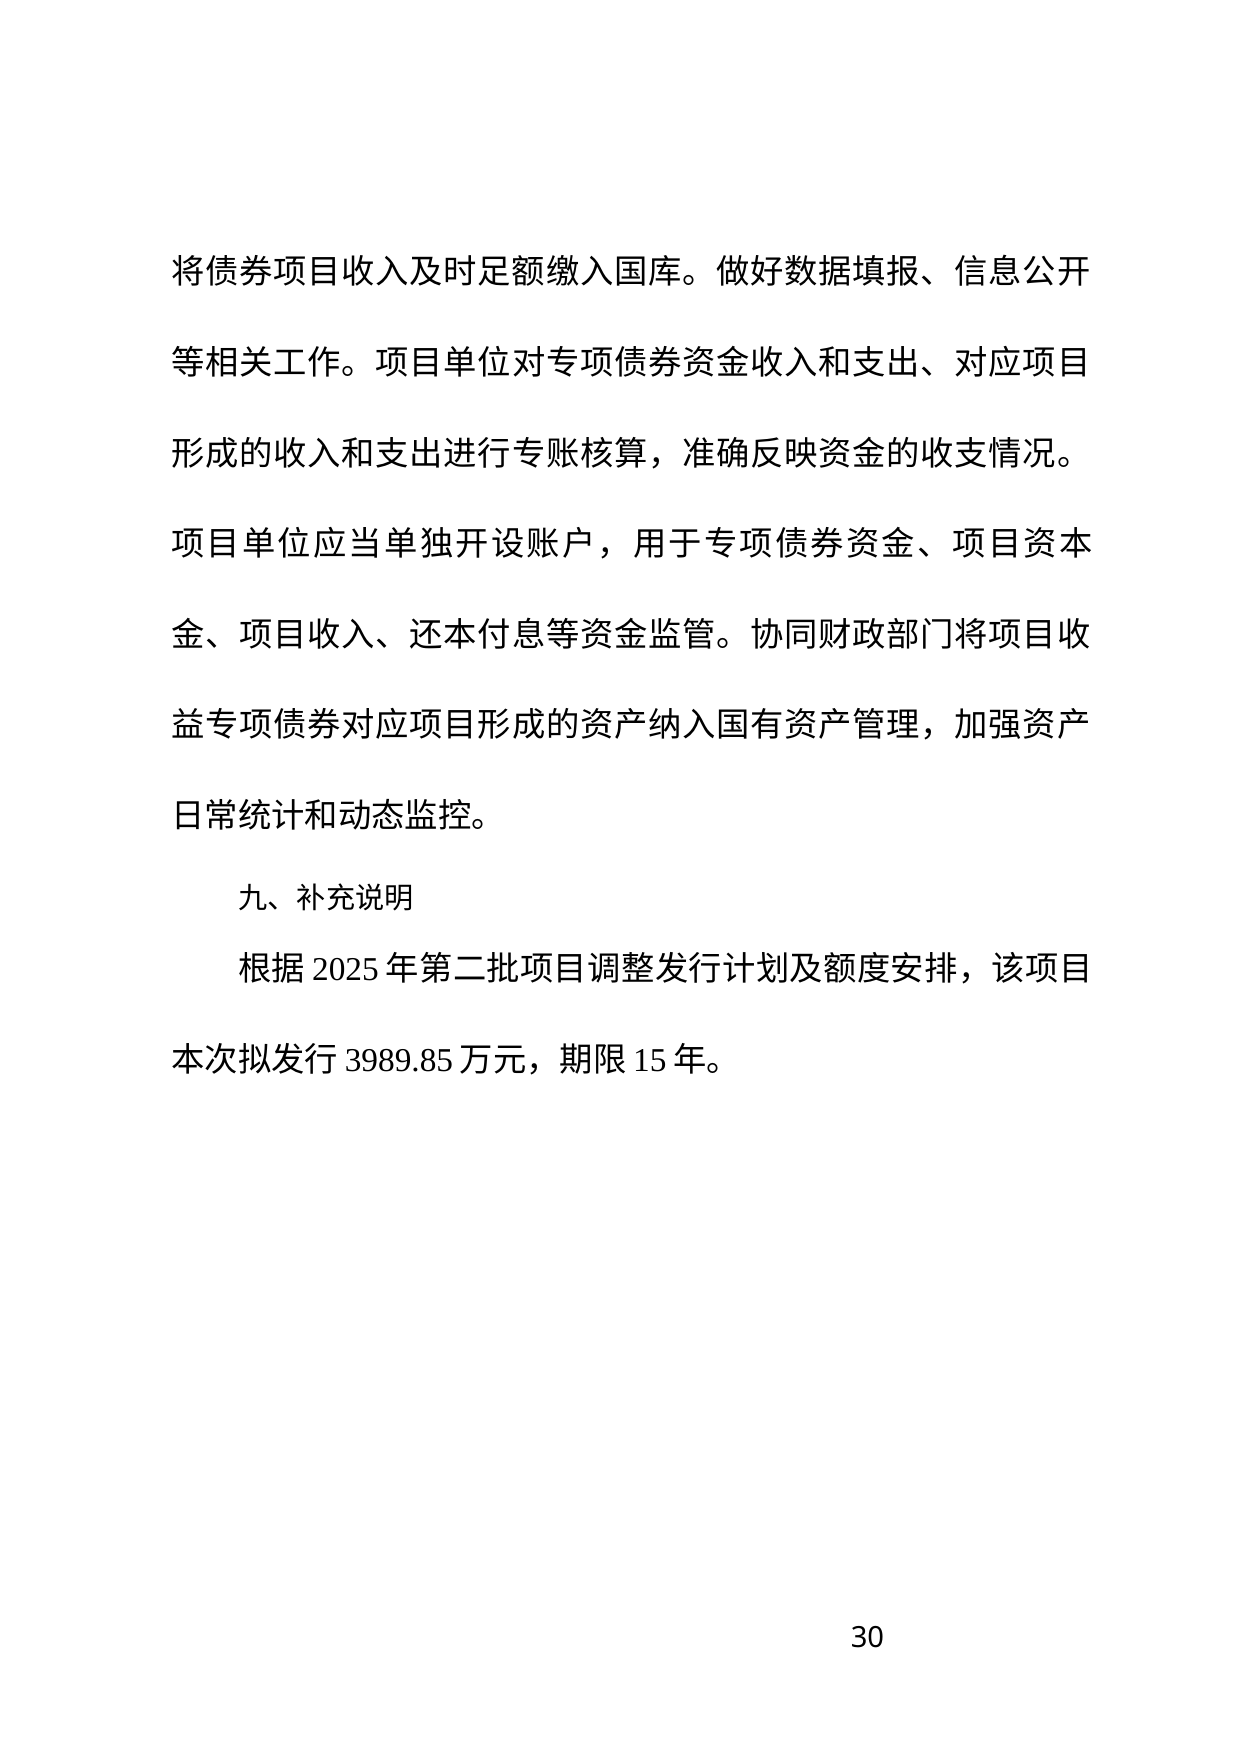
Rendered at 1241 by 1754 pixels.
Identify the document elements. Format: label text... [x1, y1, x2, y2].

text 根据2025年第二批项目调整发行计划及额度安排，该项目本次拟发行3989.85万元，期限15年。 [171, 921, 1092, 1102]
text 九、补充说明 [171, 858, 1092, 921]
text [171, 224, 1092, 858]
